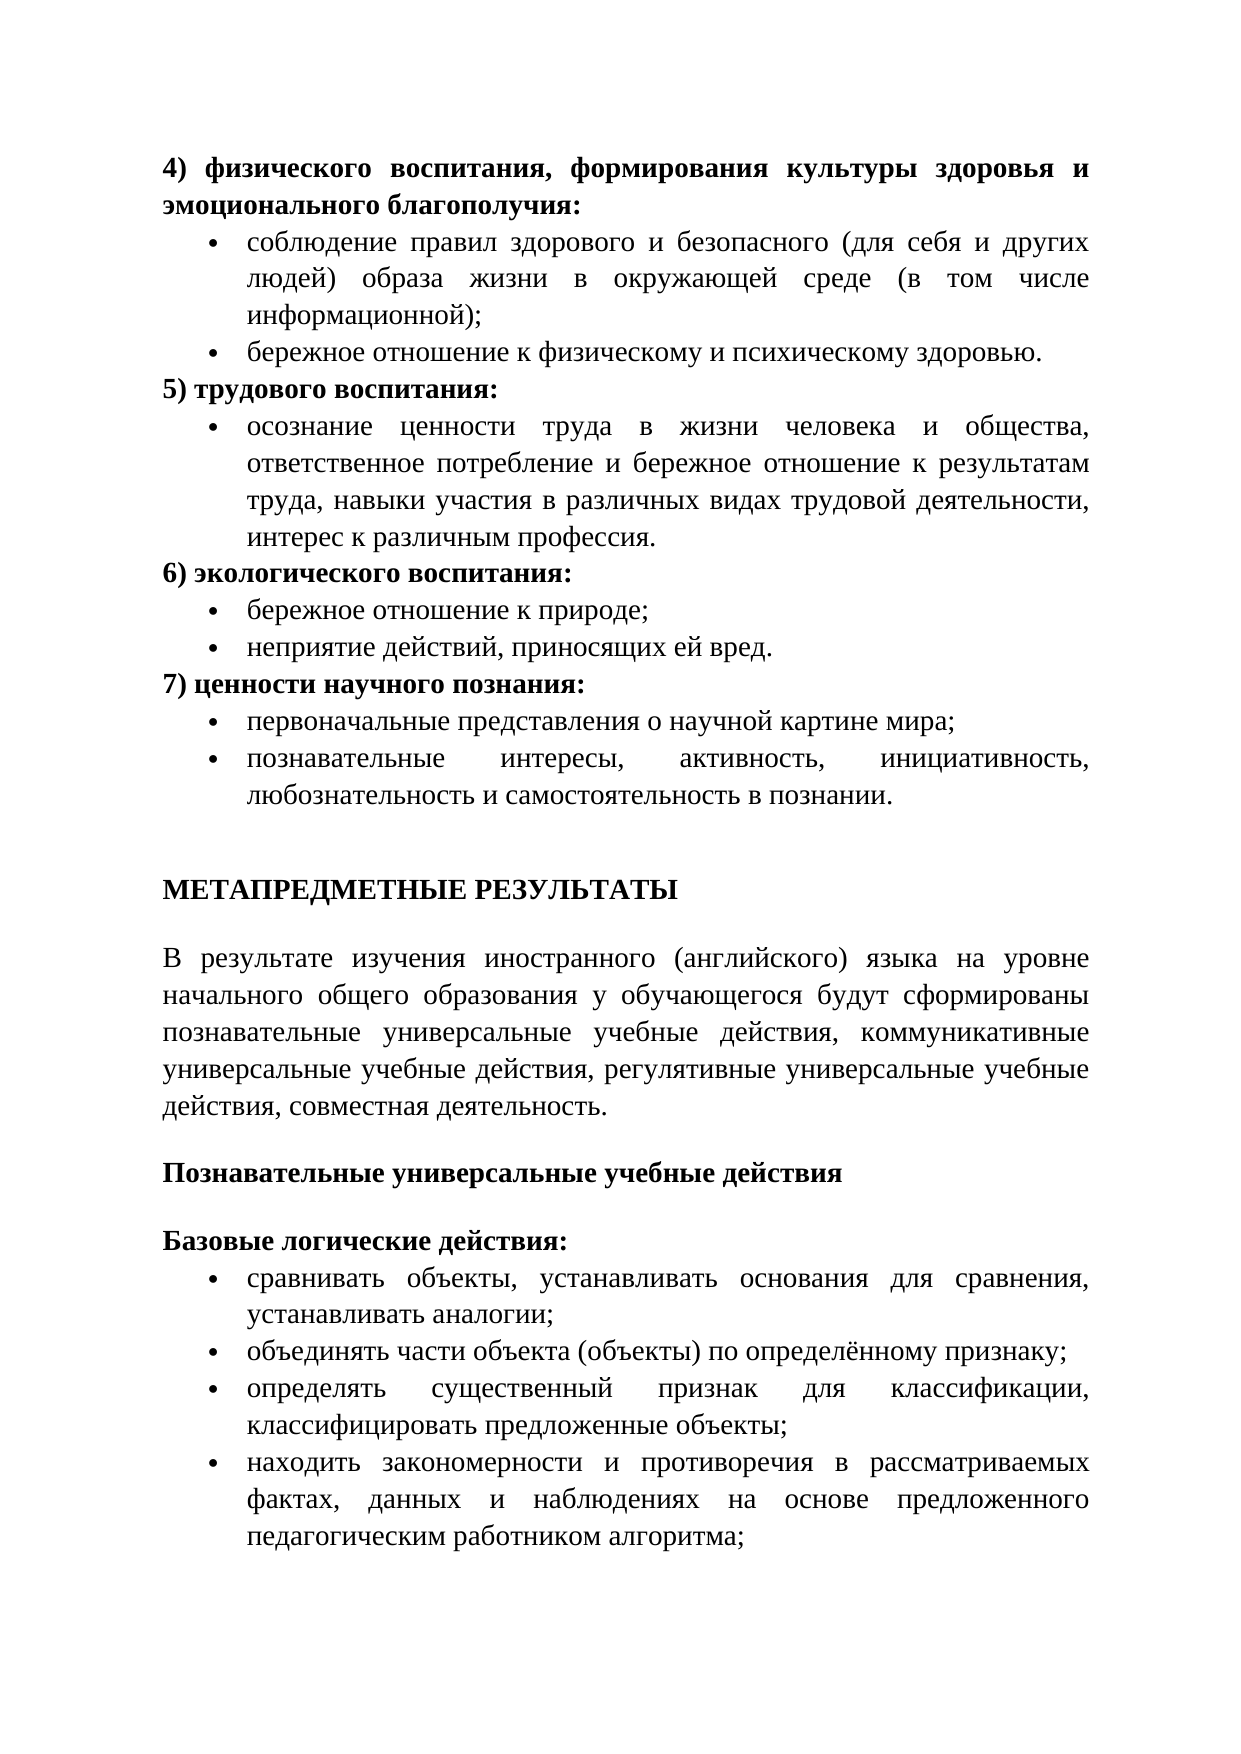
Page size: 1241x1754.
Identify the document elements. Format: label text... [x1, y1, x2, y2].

list находить закономерности и противоречия в рассматриваемых фактах, данных и наблюдениях на основе предложенного педагогическим работником алгоритма; [209, 1444, 1090, 1551]
list определять существенный признак для классификации, классифицировать предложенные объекты; [209, 1370, 1090, 1441]
list познавательные интересы, активность, инициативность, любознательность и самостоятельность в познании. [209, 740, 1090, 810]
list осознание ценности труда в жизни человека и общества, ответственное потребление и бережное отношение к результатам труда, навыки участия в различных видах трудовой деятельности, интерес к различным профессия. [209, 408, 1090, 552]
list неприятие действий, приносящих ей вред. [209, 629, 1090, 663]
list объединять части объекта (объекты) по определённому признаку; [209, 1333, 1090, 1367]
list сравнивать объекты, устанавливать основания для сравнения, устанавливать аналогии; [209, 1260, 1090, 1330]
text 6) экологического воспитания: [162, 556, 1090, 589]
list бережное отношение к физическому и психическому здоровью. [209, 334, 1090, 368]
text 4) физического воспитания, формирования культуры здоровья и эмоционального благополучия: [162, 150, 1090, 220]
list первоначальные представления о научной картине мира; [209, 703, 1090, 737]
text В результате изучения иностранного (английского) языка на уровне начального общего образования у обучающегося будут сформированы познавательные универсальные учебные действия, коммуникативные универсальные учебные действия, регулятивные универсальные учебные действия, совместная деятельность. [162, 940, 1090, 1121]
text Познавательные универсальные учебные действия [162, 1155, 1090, 1189]
list соблюдение правил здорового и безопасного (для себя и других людей) образа жизни в окружающей среде (в том числе информационной); [209, 224, 1090, 331]
list бережное отношение к природе; [209, 592, 1090, 626]
text МЕТАПРЕДМЕТНЫЕ РЕЗУЛЬТАТЫ [162, 872, 1090, 906]
text 7) ценности научного познания: [162, 666, 1090, 700]
text Базовые логические действия: [162, 1223, 1090, 1256]
text 5) трудового воспитания: [162, 371, 1090, 405]
